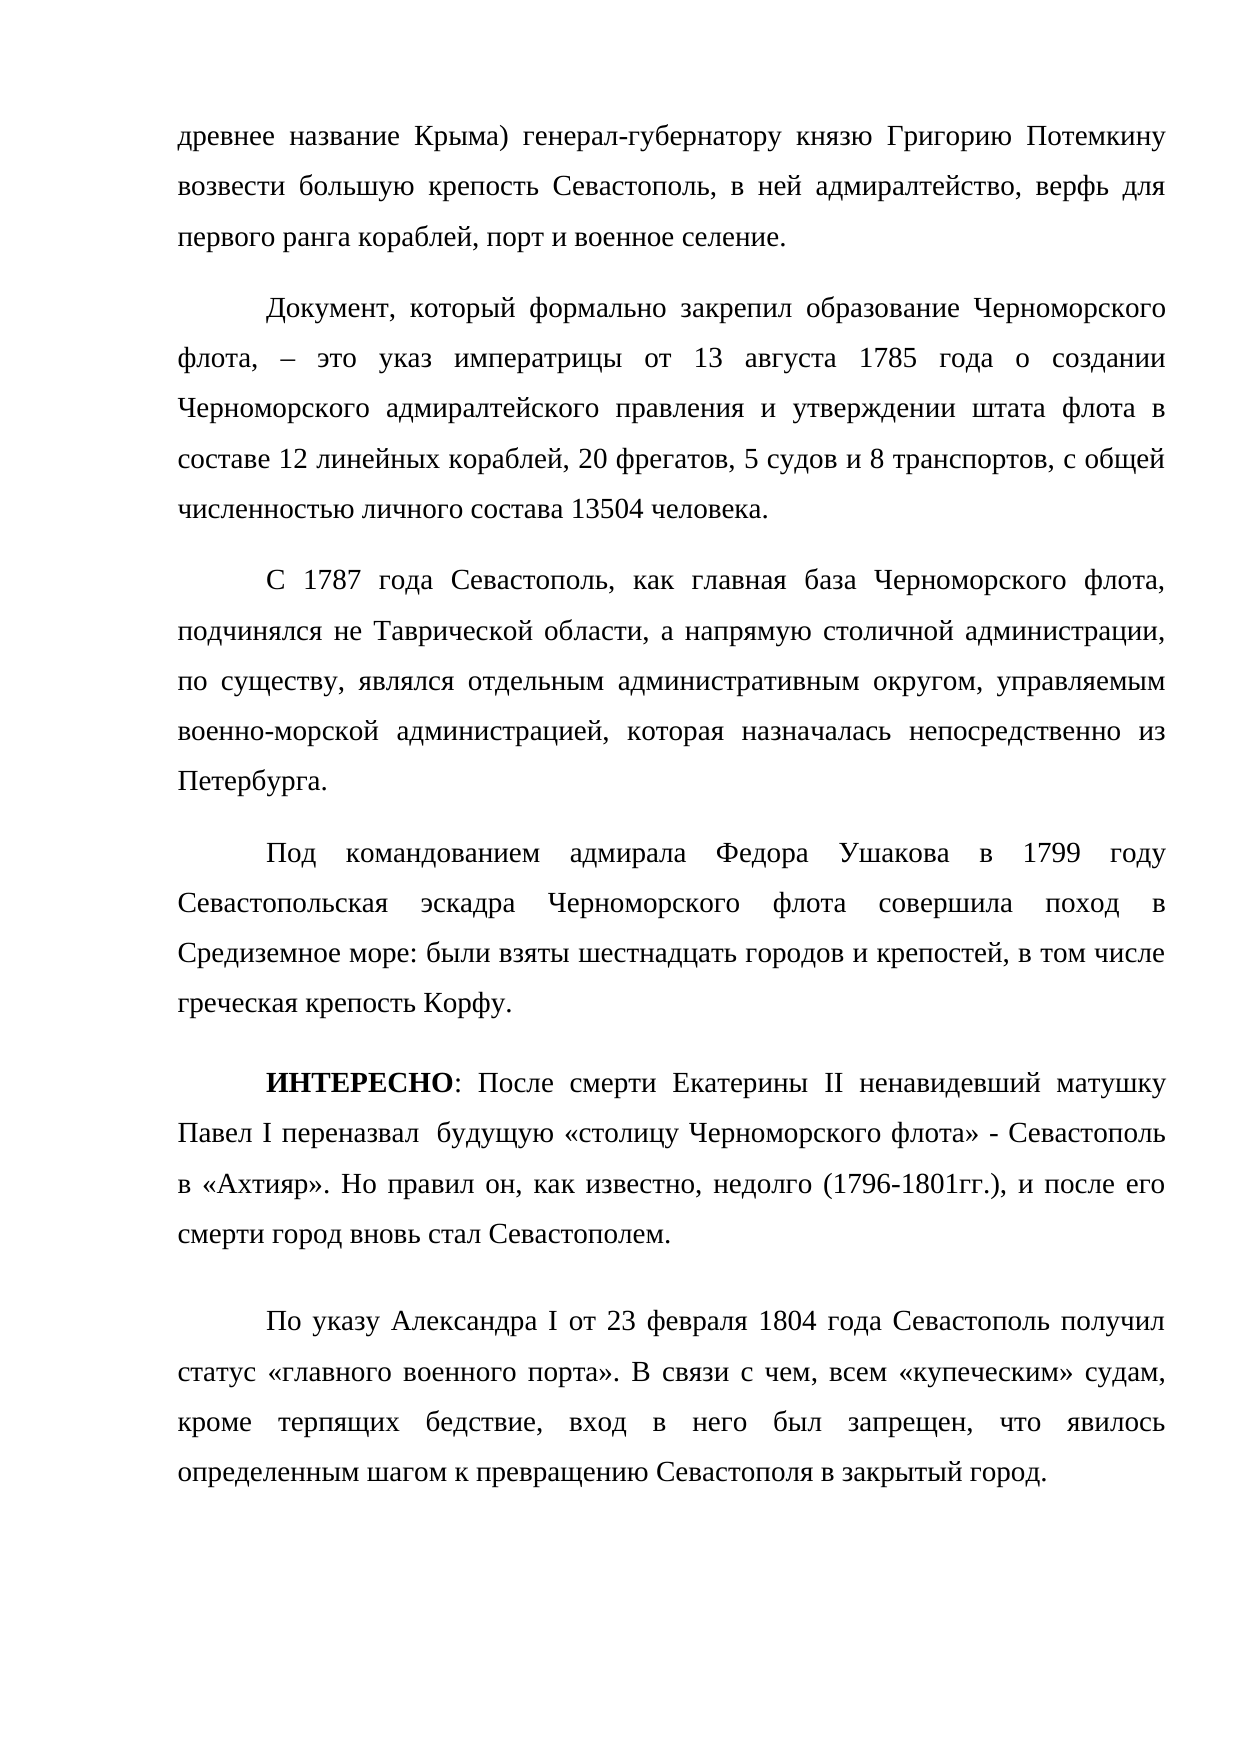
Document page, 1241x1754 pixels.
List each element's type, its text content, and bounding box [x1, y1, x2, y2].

text ИНТЕРЕСНО: После смерти Екатерины II ненавидевший матушку Павел I переназвал будущую «столицу Черноморского флота» - Севастополь в «Ахтияр». Но правил он, как известно, недолго (1796-1801гг.), и после его смерти город вновь стал Севастополем. [177, 1065, 1167, 1250]
text По указу Александра I от 23 февраля 1804 года Севастополь получил статус «главного военного порта». В связи с чем, всем «купеческим» судам, кроме терпящих бедствие, вход в него был запрещен, что явилось определенным шагом к превращению Севастополя в закрытый город. [177, 1303, 1167, 1488]
text Документ, который формально закрепил образование Черноморского флота, – это указ императрицы от 13 августа 1785 года о создании Черноморского адмиралтейского правления и утверждении штата флота в составе 12 линейных кораблей, 20 фрегатов, 5 судов и 8 транспортов, с общей численностью личного состава 13504 человека. [177, 290, 1167, 525]
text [177, 118, 1167, 252]
text С 1787 года Севастополь, как главная база Черноморского флота, подчинялся не Таврической области, а напрямую столичной администрации, по существу, являлся отдельным административным округом, управляемым военно-морской администрацией, которая назначалась непосредственно из Петербурга. [177, 562, 1167, 797]
text Под командованием адмирала Федора Ушакова в 1799 году Севастопольская эскадра Черноморского флота совершила поход в Средиземное море: были взяты шестнадцать городов и крепостей, в том числе греческая крепость Корфу. [177, 835, 1167, 1019]
